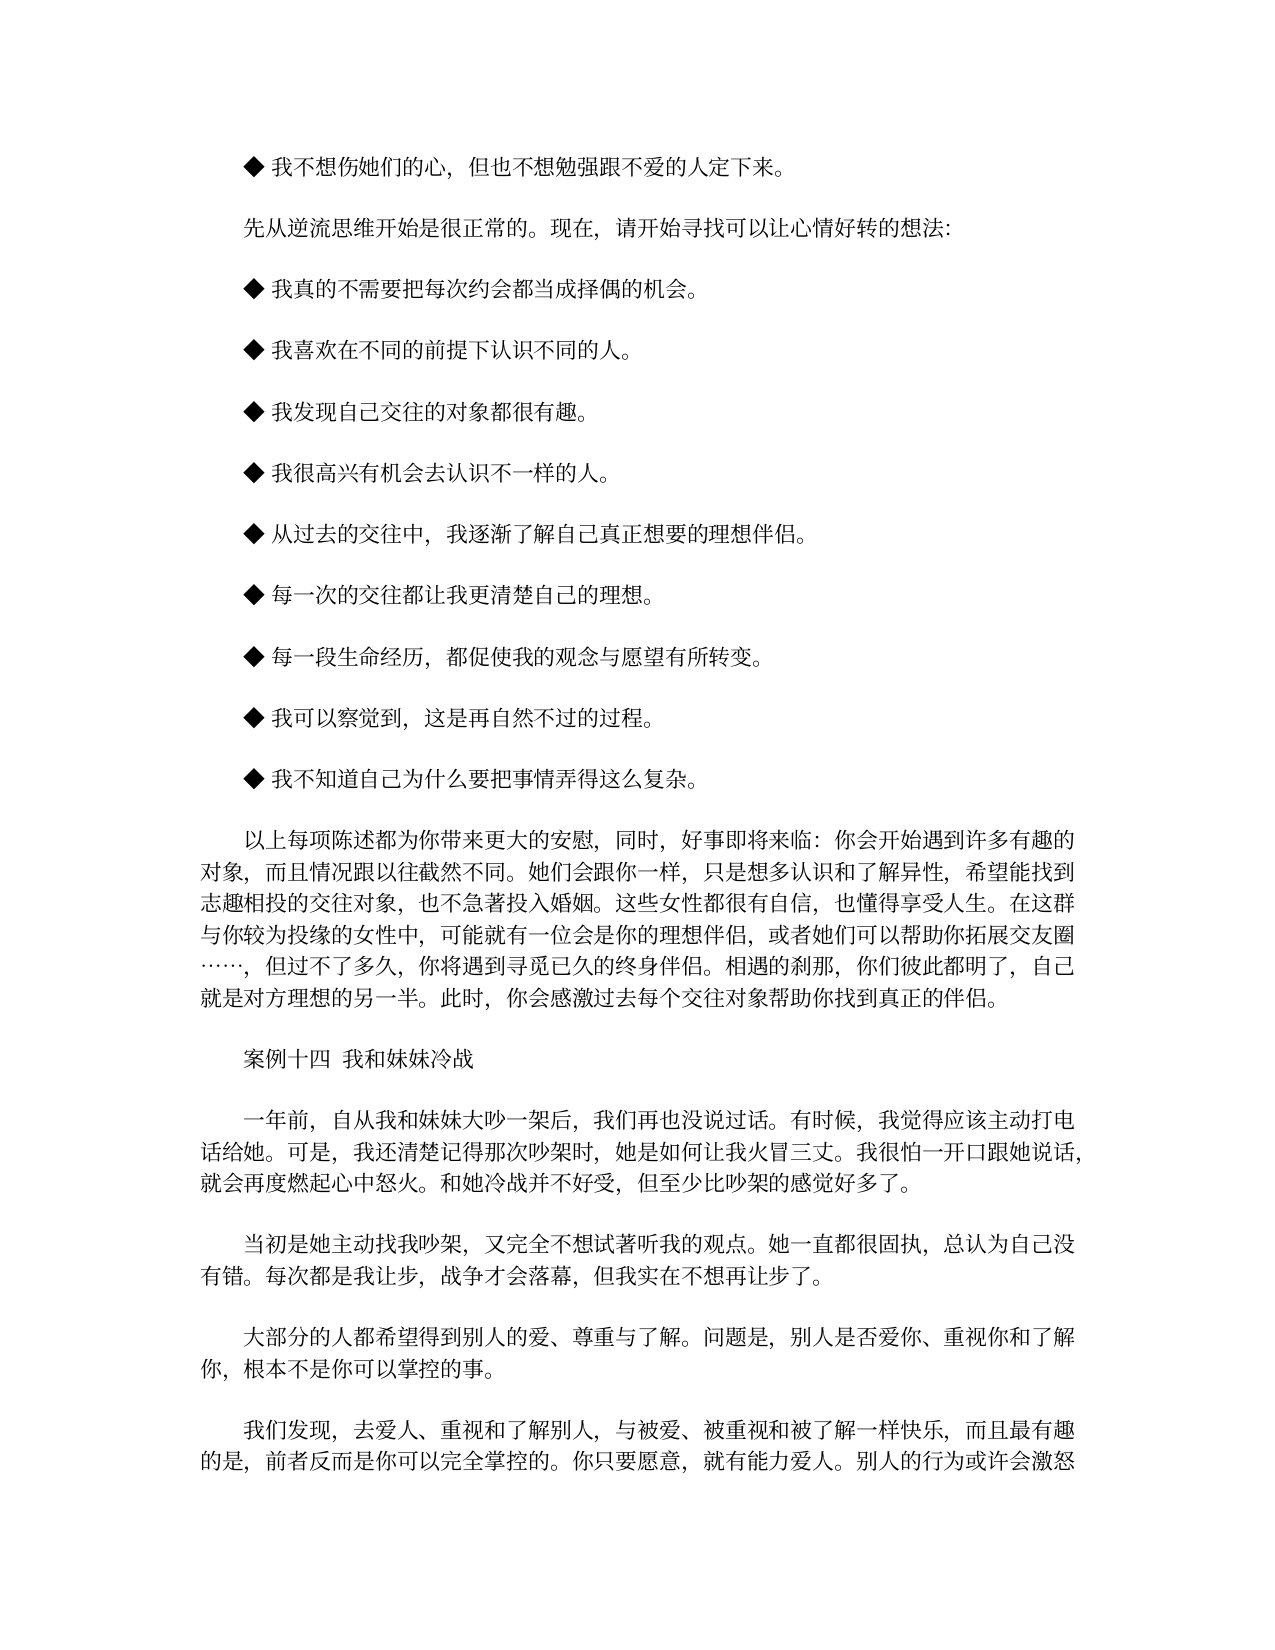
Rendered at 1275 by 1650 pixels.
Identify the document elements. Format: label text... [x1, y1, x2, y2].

text ◆ 我可以察觉到，这是再自然不过的过程。 [200, 701, 1075, 733]
text 当初是她主动找我吵架，又完全不想试著听我的观点。她一直都很固执，总认为自己没有错。每次都是我让步，战争才会落幕，但我实在不想再让步了。 [200, 1228, 1075, 1291]
text ◆ 每一次的交往都让我更清楚自己的理想。 [200, 579, 1075, 610]
text ◆ 我很高兴有机会去认识不一样的人。 [200, 456, 1075, 488]
text 案例十四 我和妹妹冷战 [200, 1042, 1075, 1074]
text 一年前，自从我和妹妹大吵一架后，我们再也没说过话。有时候，我觉得应该主动打电话给她。可是，我还清楚记得那次吵架时，她是如何让我火冒三丈。我很怕一开口跟她说话，就会再度燃起心中怒火。和她冷战并不好受，但至少比吵架的感觉好多了。 [200, 1103, 1075, 1198]
text ◆ 我喜欢在不同的前提下认识不同的人。 [200, 334, 1075, 365]
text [200, 1413, 1075, 1476]
text 以上每项陈述都为你带来更大的安慰，同时，好事即将来临：你会开始遇到许多有趣的对象，而且情况跟以往截然不同。她们会跟你一样，只是想多认识和了解异性，希望能找到志趣相投的交往对象，也不急著投入婚姻。这些女性都很有自信，也懂得享受人生。在这群与你较为投缘的女性中，可能就有一位会是你的理想伴侣，或者她们可以帮助你拓展交友圈……，但过不了多久，你将遇到寻觅已久的终身伴侣。相遇的刹那，你们彼此都明了，自己就是对方理想的另一半。此时，你会感激过去每个交往对象帮助你找到真正的伴侣。 [200, 824, 1075, 1012]
text ◆ 从过去的交往中，我逐渐了解自己真正想要的理想伴侣。 [200, 517, 1075, 549]
text 大部分的人都希望得到别人的爱、尊重与了解。问题是，别人是否爱你、重视你和了解你，根本不是你可以掌控的事。 [200, 1320, 1075, 1383]
text ◆ 我不想伤她们的心，但也不想勉强跟不爱的人定下来。 [200, 150, 1075, 181]
text ◆ 每一段生命经历，都促使我的观念与愿望有所转变。 [200, 640, 1075, 671]
text 先从逆流思维开始是很正常的。现在，请开始寻找可以让心情好转的想法： [200, 211, 1075, 243]
text ◆ 我真的不需要把每次约会都当成择偶的机会。 [200, 272, 1075, 304]
text ◆ 我不知道自己为什么要把事情弄得这么复杂。 [200, 762, 1075, 794]
text ◆ 我发现自己交往的对象都很有趣。 [200, 395, 1075, 426]
